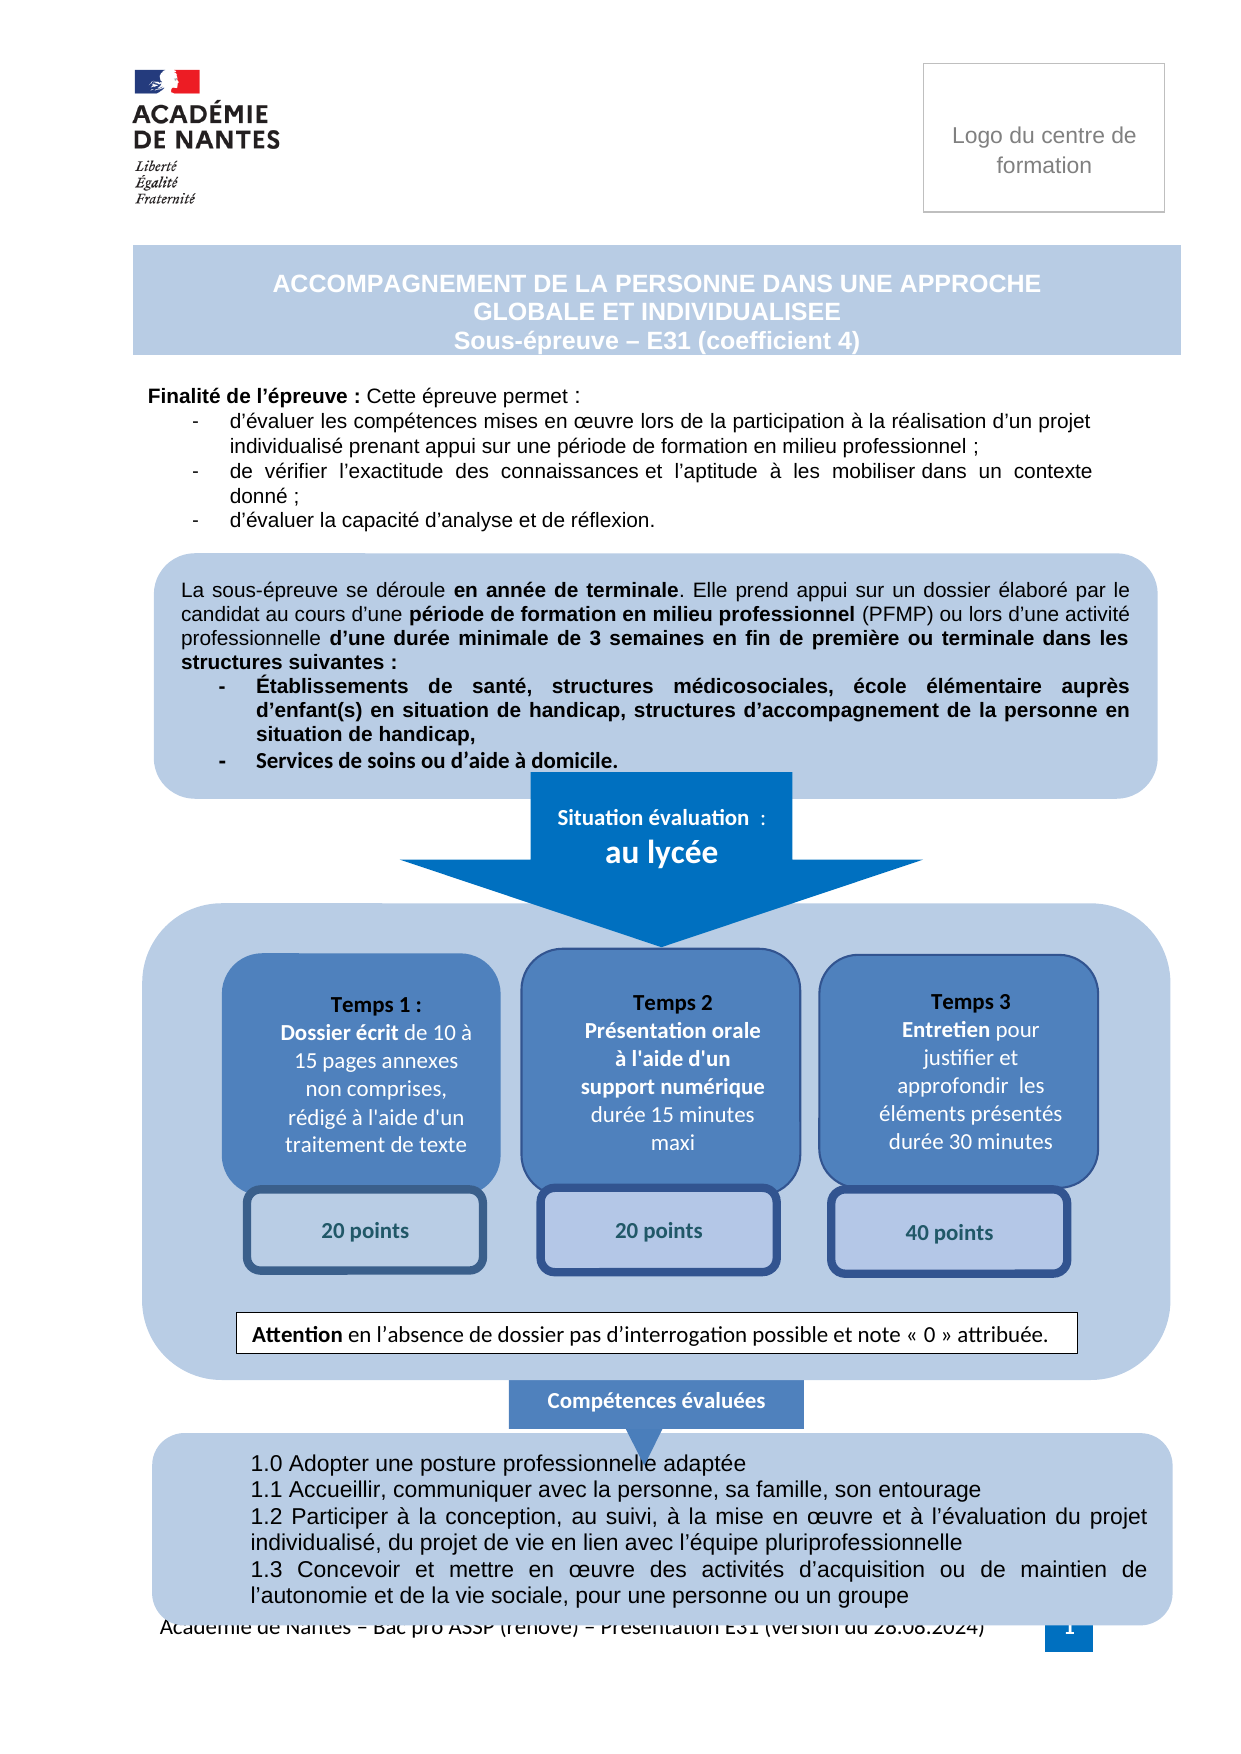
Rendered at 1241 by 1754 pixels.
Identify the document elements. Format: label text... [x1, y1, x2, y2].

list d’évaluer la capacité d’analyse et de réflexion. [192, 507, 1093, 533]
table_header ACCOMPAGNEMENT DE LA PERSONNE DANS UNE APPROCHE GLOBALE ET INDIVIDUALISEE Sous-épreuve – E31 (coefficient 4) [133, 245, 1181, 355]
list d’évaluer les compétences mises en œuvre lors de la participation à la réalisation d’un projet individualisé prenant appui sur une période de formation en milieu professionnel ; [192, 409, 1093, 458]
picture [111, 47, 303, 227]
text Finalité de l’épreuve : Cette épreuve permet : [133, 382, 1093, 409]
list de vérifier l’exactitude des connaissances et l’aptitude à les mobiliser dans un contexte donné ; [192, 458, 1093, 507]
